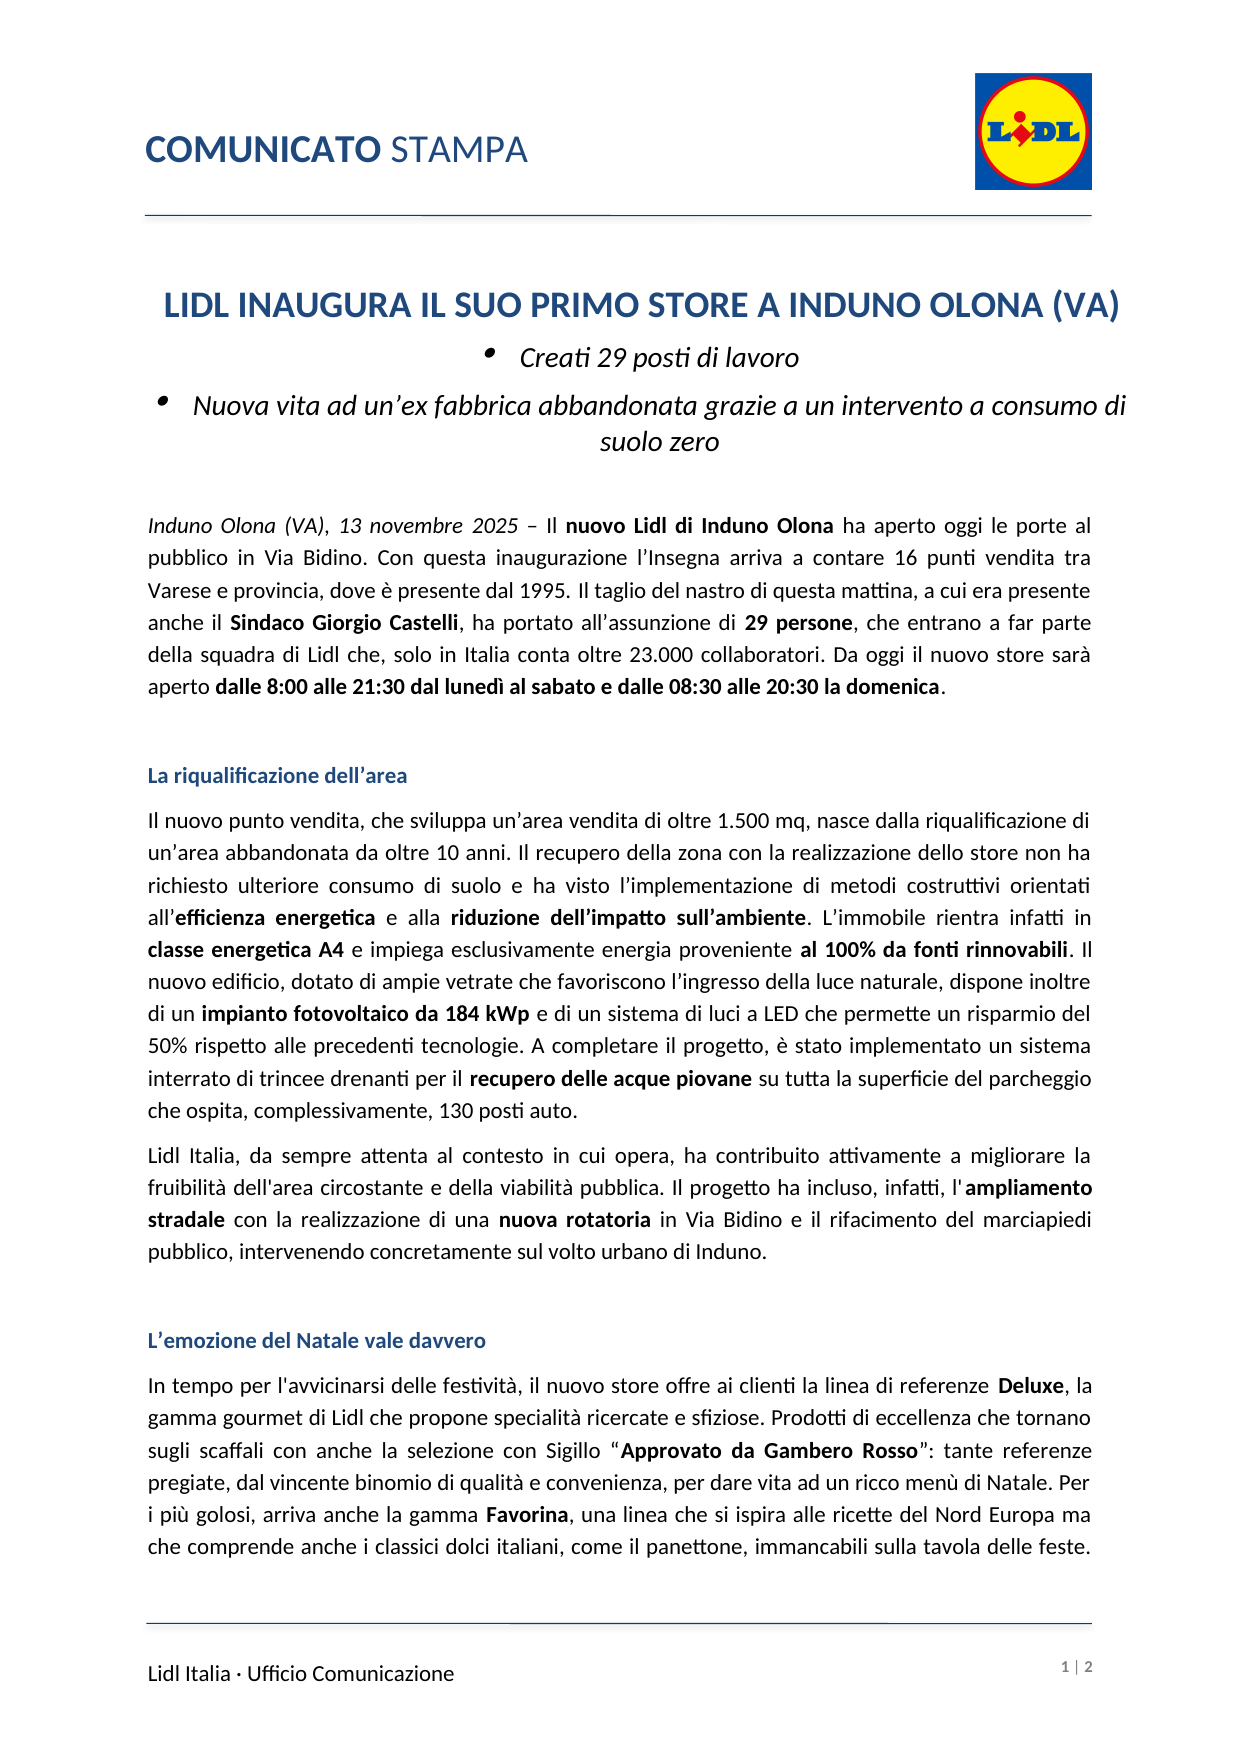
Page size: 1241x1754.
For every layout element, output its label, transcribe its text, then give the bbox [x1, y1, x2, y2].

text LIDL INAUGURA IL SUO PRIMO STORE A INDUNO OLONA (VA) [148, 281, 1137, 326]
list Creati 29 posti di lavoro [148, 339, 1137, 374]
text L’emozione del Natale vale davvero [148, 1327, 1092, 1355]
text Il nuovo punto vendita, che sviluppa un’area vendita di oltre 1.500 mq, nasce dalla riqualificazione di un’area abbandonata da oltre 10 anni. Il recupero della zona con la realizzazione dello store non ha richiesto ulteriore consumo di suolo e ha visto l’implementazione di metodi costruttivi orientati all’efficienza energetica e alla riduzione dell’impatto sull’ambiente. L’immobile rientra infatti in classe energetica A4 e impiega esclusivamente energia proveniente al 100% da fonti rinnovabili. Il nuovo edificio, dotato di ampie vetrate che favoriscono l’ingresso della luce naturale, dispone inoltre di un impianto fotovoltaico da 184 kWp e di un sistema di luci a LED che permette un risparmio del 50% rispetto alle precedenti tecnologie. A completare il progetto, è stato implementato un sistema interrato di trincee drenanti per il recupero delle acque piovane su tutta la superficie del parcheggio che ospita, complessivamente, 130 posti auto. [148, 806, 1092, 1124]
text La riqualificazione dell’area [148, 762, 1092, 790]
picture [974, 72, 1093, 191]
list Nuova vita ad un’ex fabbrica abbandonata grazie a un intervento a consumo di suolo zero [148, 387, 1137, 458]
text Induno Olona (VA), 13 novembre 2025 – Il nuovo Lidl di Induno Olona ha aperto oggi le porte al pubblico in Via Bidino. Con questa inaugurazione l’Insegna arriva a contare 16 punti vendita tra Varese e provincia, dove è presente dal 1995. Il taglio del nastro di questa mattina, a cui era presente anche il Sindaco Giorgio Castelli, ha portato all’assunzione di 29 persone, che entrano a far parte della squadra di Lidl che, solo in Italia conta oltre 23.000 collaboratori. Da oggi il nuovo store sarà aperto dalle 8:00 alle 21:30 dal lunedì al sabato e dalle 08:30 alle 20:30 la domenica. [148, 511, 1092, 700]
text Lidl Italia, da sempre attenta al contesto in cui opera, ha contribuito attivamente a migliorare la fruibilità dell'area circostante e della viabilità pubblica. Il progetto ha incluso, infatti, l'ampliamento stradale con la realizzazione di una nuova rotatoria in Via Bidino e il rifacimento del marciapiedi pubblico, intervenendo concretamente sul volto urbano di Induno. [148, 1141, 1092, 1265]
